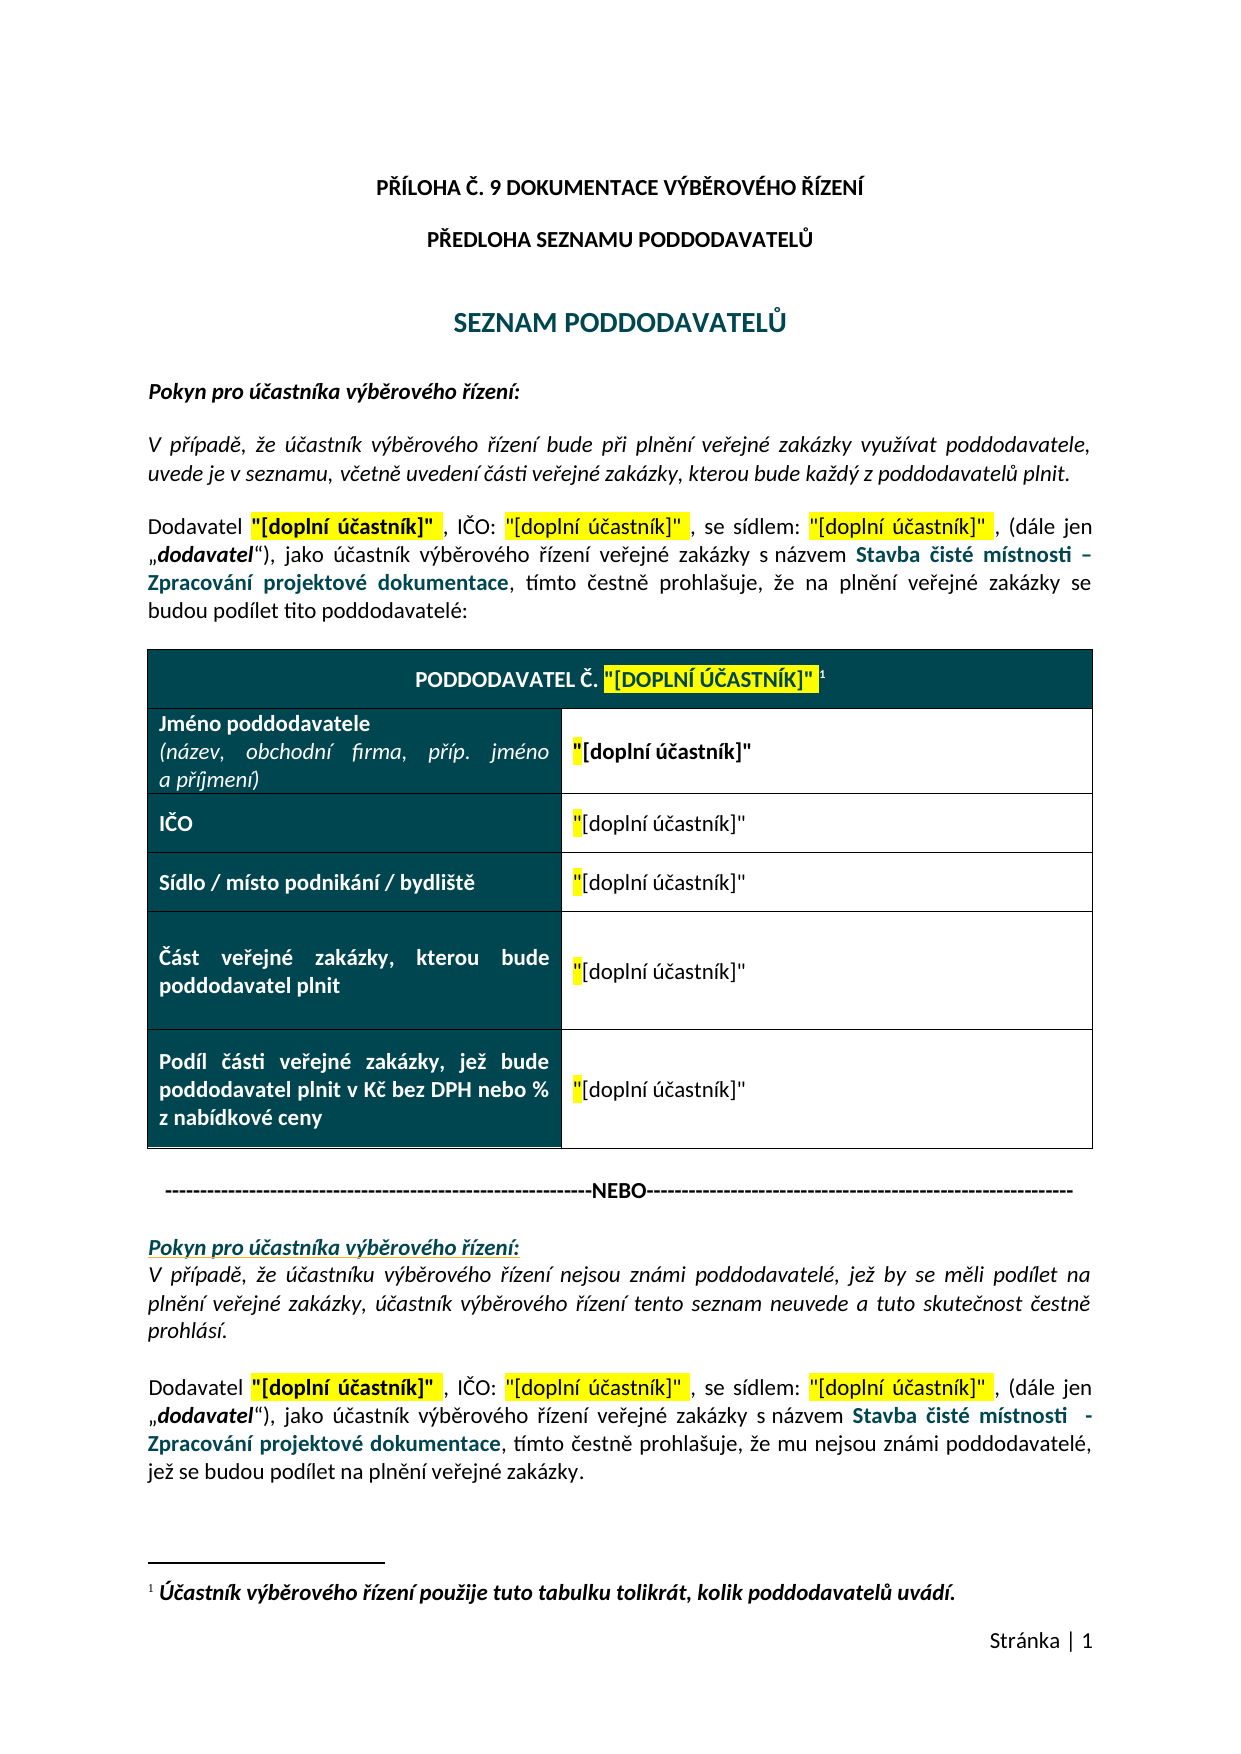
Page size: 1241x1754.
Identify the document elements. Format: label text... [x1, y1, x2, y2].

table_cell [562, 1030, 1092, 1147]
table_cell [562, 853, 1092, 911]
text Pokyn pro účastníka výběrového řízení: [148, 377, 1093, 405]
table_cell Podíl části veřejné zakázky, jež bude poddodavatel plnit v Kč bez DPH nebo % z nabídkové ceny [148, 1030, 561, 1147]
text Dodavatel , IČO: , se sídlem: , (dále jen „dodavatel“), jako účastník výběrového řízení veřejné zakázky s názvem Stavba čisté místnosti – Zpracování projektové dokumentace, tímto čestně prohlašuje, že na plnění veřejné zakázky se budou podílet tito poddodavatelé: [148, 512, 1093, 624]
text SEZNAM PODDODAVATELŮ [148, 304, 1093, 339]
table_cell IČO [148, 794, 561, 852]
table_cell [562, 794, 1092, 852]
text V případě, že účastník výběrového řízení bude při plnění veřejné zakázky využívat poddodavatele, uvede je v seznamu, včetně uvedení části veřejné zakázky, kterou bude každý z poddodavatelů plnit. [148, 430, 1093, 487]
table_cell [562, 912, 1092, 1029]
table_cell Jméno poddodavatele (název, obchodní firma, příp. jméno a příjmení) [148, 709, 561, 793]
table_cell Sídlo / místo podnikání / bydliště [148, 853, 561, 911]
text Pokyn pro účastníka výběrového řízení: [148, 1233, 1093, 1261]
text PŘEDLOHA SEZNAMU PODDODAVATELŮ [148, 226, 1093, 254]
table_cell Část veřejné zakázky, kterou bude poddodavatel plnit [148, 912, 561, 1029]
text PŘÍLOHA Č. 9 DOKUMENTACE VÝBĚROVÉHO ŘÍZENÍ [148, 173, 1093, 201]
table_header PODDODAVATEL Č. [148, 650, 1092, 708]
table_cell [562, 709, 1092, 793]
text V případě, že účastníku výběrového řízení nejsou známi poddodavatelé, jež by se měli podílet na plnění veřejné zakázky, účastník výběrového řízení tento seznam neuvede a tuto skutečnost čestně prohlásí. [148, 1261, 1093, 1345]
text -------------------------------------------------------------NEBO------------------------------------------------------------- [148, 1177, 1093, 1204]
text Dodavatel , IČO: , se sídlem: , (dále jen „dodavatel“), jako účastník výběrového řízení veřejné zakázky s názvem Stavba čisté místnosti - Zpracování projektové dokumentace, tímto čestně prohlašuje, že mu nejsou známi poddodavatelé, jež se budou podílet na plnění veřejné zakázky. [148, 1373, 1093, 1485]
